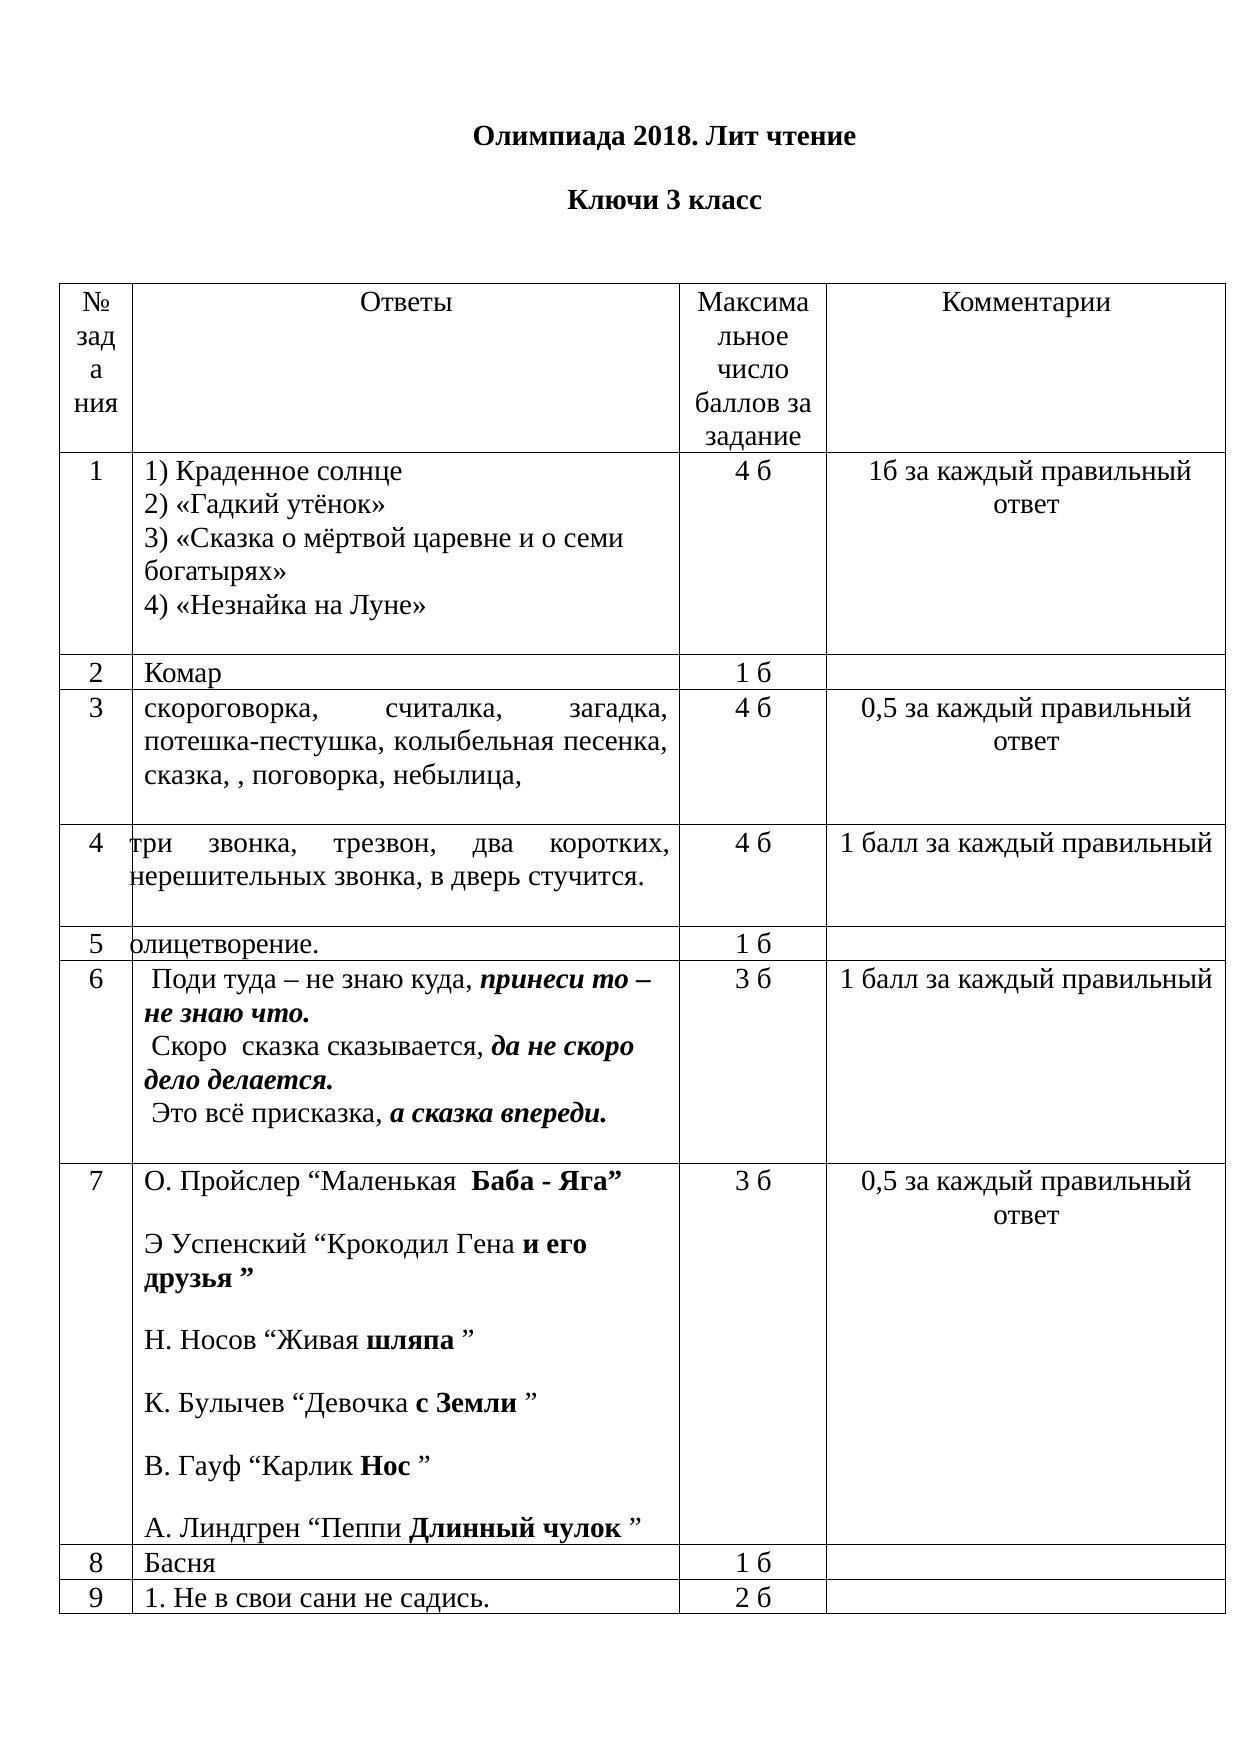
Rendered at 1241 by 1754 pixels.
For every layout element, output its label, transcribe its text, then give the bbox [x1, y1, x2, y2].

table_cell Комар [133, 655, 679, 689]
table_cell 4 б [680, 825, 826, 926]
table_cell 3 б [680, 1164, 826, 1544]
table_cell [827, 1545, 1225, 1579]
table_header Комментарии [827, 284, 1225, 452]
table_cell [827, 1580, 1225, 1613]
table_cell 1б за каждый правильный ответ [827, 453, 1225, 654]
table_header Максимальное число баллов за задание [680, 284, 826, 452]
table_cell 4 б [680, 690, 826, 824]
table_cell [133, 1580, 679, 1613]
table_cell 1 б [680, 927, 826, 960]
table_cell олицетворение. [133, 927, 679, 960]
table_cell 0,5 за каждый правильный ответ [827, 690, 1225, 824]
table_cell [827, 655, 1225, 689]
table_cell 3 б [680, 961, 826, 1162]
table_cell [827, 927, 1225, 960]
table_cell 2 [60, 655, 132, 689]
table_cell 8 [60, 1545, 132, 1579]
table_cell 7 [60, 1164, 132, 1544]
text Ключи 3 класс [177, 182, 1152, 216]
table_cell 1 б [680, 655, 826, 689]
table_cell Поди туда – не знаю куда, принеси то – не знаю что. Скоро сказка сказывается, да не скоро дело делается. Это всё присказка, а сказка впереди. [133, 961, 679, 1162]
table_cell 9 [60, 1580, 132, 1613]
table_header Ответы [133, 284, 679, 452]
table_cell 4 [60, 825, 132, 926]
table_cell 5 [60, 927, 132, 960]
table_cell скороговорка, считалка, загадка, потешка-пестушка, колыбельная песенка, сказка, , поговорка, небылица, [133, 690, 679, 824]
table_cell 3 [60, 690, 132, 824]
table_cell 1 балл за каждый правильный [827, 961, 1225, 1162]
table_cell 4 б [680, 453, 826, 654]
table_cell 1 балл за каждый правильный [827, 825, 1225, 926]
table_cell 0,5 за каждый правильный ответ [827, 1164, 1225, 1544]
table_cell 1 б [680, 1545, 826, 1579]
table_cell 2 б [680, 1580, 826, 1613]
table_cell 1) Краденное солнце 2) «Гадкий утёнок» 3) «Сказка о мёртвой царевне и о семи богатырях» 4) «Незнайка на Луне» [133, 453, 679, 654]
text Олимпиада 2018. Лит чтение [177, 118, 1152, 152]
table_cell 6 [60, 961, 132, 1162]
table_cell О. Пройслер “Маленькая Баба - Яга” Э Успенский “Крокодил Гена и его друзья ” Н. Носов “Живая шляпа ” К. Булычев “Девочка с Земли ” В. Гауф “Карлик Нос ” А. Линдгрен “Пеппи Длинный чулок ” [133, 1164, 679, 1544]
table_header № зада ния [60, 284, 132, 452]
table_cell 1 [60, 453, 132, 654]
table_cell Басня [133, 1545, 679, 1579]
table_cell три звонка, трезвон, два коротких, нерешительных звонка, в дверь стучится. [133, 825, 679, 926]
